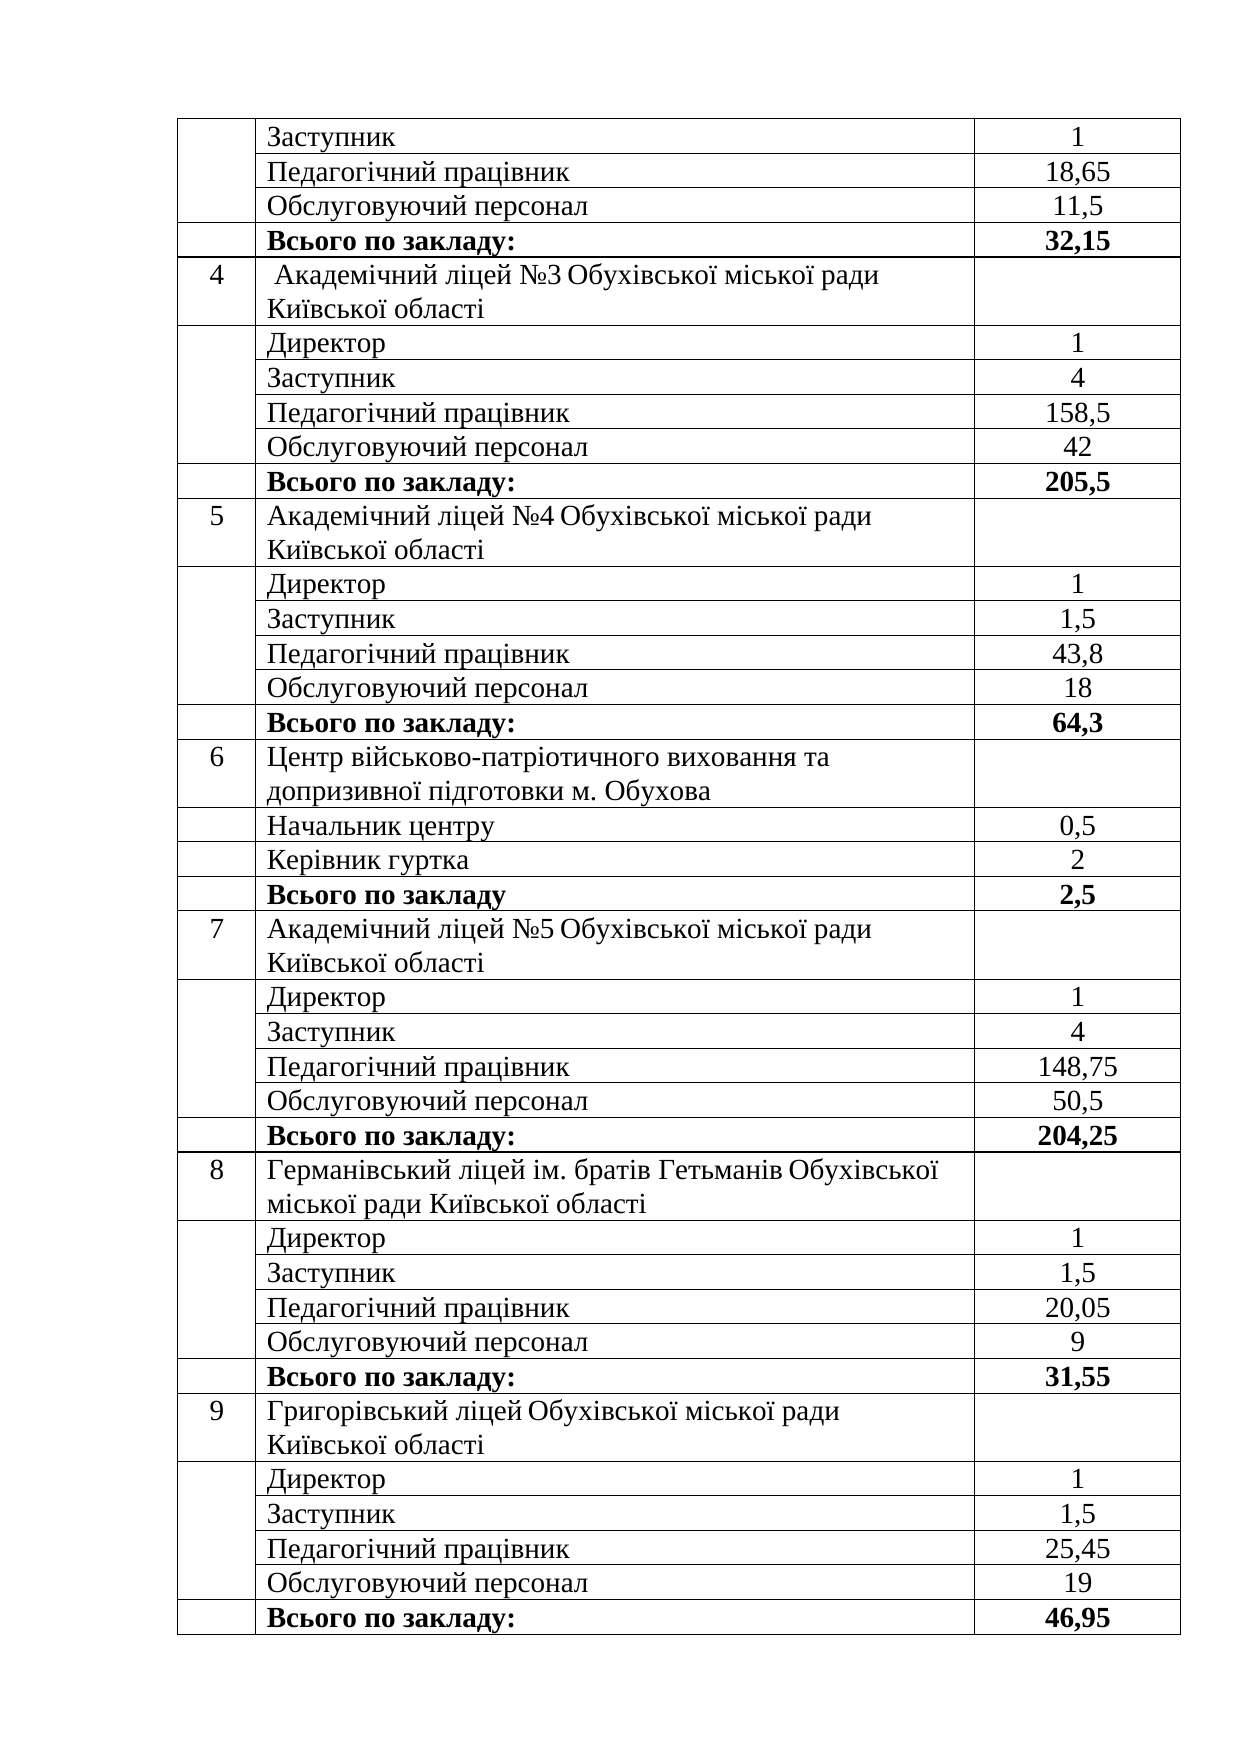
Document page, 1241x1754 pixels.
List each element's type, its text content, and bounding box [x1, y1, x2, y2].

table_cell Всього по закладу: [256, 1118, 974, 1151]
table_cell [178, 1462, 255, 1599]
table_cell Заступник [256, 1255, 974, 1289]
table_cell 204,25 [975, 1118, 1180, 1151]
table_cell [178, 223, 255, 256]
table_cell Керівник гуртка [256, 842, 974, 876]
table_cell 1 [975, 567, 1180, 600]
table_cell Директор [256, 1221, 974, 1254]
table_cell [178, 808, 255, 841]
table_cell Заступник [256, 1014, 974, 1048]
table_cell 5 [178, 499, 255, 566]
table_cell 4 [975, 360, 1180, 394]
table_cell 8 [178, 1153, 255, 1219]
table_cell Заступник [256, 601, 974, 635]
table_cell [178, 326, 255, 463]
table_cell Обслуговуючий персонал [256, 1083, 974, 1117]
table_cell 1 [975, 1221, 1180, 1254]
table_cell Директор [256, 1462, 974, 1495]
table_cell 43,8 [975, 636, 1180, 669]
table_cell 148,75 [975, 1049, 1180, 1082]
table_cell Педагогічний працівник [256, 1049, 974, 1082]
table_cell 11,5 [975, 188, 1180, 222]
table_cell Педагогічний працівник [256, 395, 974, 428]
table_cell 1,5 [975, 1496, 1180, 1530]
table_cell 19 [975, 1565, 1180, 1599]
table_cell [178, 567, 255, 704]
table_cell 46,95 [975, 1600, 1180, 1633]
table_cell Директор [256, 326, 974, 359]
table_cell Всього по закладу: [256, 705, 974, 738]
table_cell Педагогічний працівник [256, 1290, 974, 1323]
table_cell 6 [178, 740, 255, 807]
table_cell Обслуговуючий персонал [256, 1565, 974, 1599]
table_cell [178, 980, 255, 1117]
table_cell Заступник [256, 119, 974, 153]
table_cell 18 [975, 670, 1180, 704]
table_cell 2,5 [975, 877, 1180, 910]
table_cell [178, 705, 255, 738]
table_cell [975, 911, 1180, 978]
table_cell [178, 119, 255, 222]
table_cell 1 [975, 980, 1180, 1013]
table_cell 1 [975, 1462, 1180, 1495]
table_cell Директор [256, 567, 974, 600]
table_cell Заступник [256, 1496, 974, 1530]
table_cell [975, 499, 1180, 566]
table_cell Педагогічний працівник [256, 636, 974, 669]
table_cell [178, 842, 255, 876]
table_cell Обслуговуючий персонал [256, 1324, 974, 1358]
table_cell Всього по закладу: [256, 1359, 974, 1392]
table_cell 4 [178, 258, 255, 324]
table_cell Академічний ліцей №4 Обухівської міської ради Київської області [256, 499, 974, 566]
table_cell 9 [975, 1324, 1180, 1358]
table_cell Обслуговуючий персонал [256, 188, 974, 222]
table_cell 9 [178, 1394, 255, 1461]
table_cell 20,05 [975, 1290, 1180, 1323]
table_cell 31,55 [975, 1359, 1180, 1392]
table_cell [178, 1600, 255, 1633]
table_cell 42 [975, 429, 1180, 463]
table_cell Всього по закладу: [256, 223, 974, 256]
table_cell 25,45 [975, 1531, 1180, 1564]
table_cell Центр військово-патріотичного виховання та допризивної підготовки м. Обухова [256, 740, 974, 807]
table_cell [178, 1359, 255, 1392]
table_cell Директор [256, 980, 974, 1013]
table_cell [178, 1221, 255, 1358]
table_cell 1 [975, 326, 1180, 359]
table_cell 64,3 [975, 705, 1180, 738]
table_cell 1,5 [975, 601, 1180, 635]
table_cell Григорівський ліцей Обухівської міської ради Київської області [256, 1394, 974, 1461]
table_cell 7 [178, 911, 255, 978]
table_cell 0,5 [975, 808, 1180, 841]
table_cell Академічний ліцей №5 Обухівської міської ради Київської області [256, 911, 974, 978]
table_cell [178, 464, 255, 497]
table_cell Германівський ліцей ім. братів Гетьманів Обухівської міської ради Київської області [256, 1153, 974, 1219]
table_cell Обслуговуючий персонал [256, 429, 974, 463]
table_cell [178, 1118, 255, 1151]
table_cell 50,5 [975, 1083, 1180, 1117]
table_cell Обслуговуючий персонал [256, 670, 974, 704]
table_cell 158,5 [975, 395, 1180, 428]
table_cell 32,15 [975, 223, 1180, 256]
table_cell Педагогічний працівник [256, 154, 974, 187]
table_cell Начальник центру [256, 808, 974, 841]
table_cell [975, 740, 1180, 807]
table_cell 1 [975, 119, 1180, 153]
table_cell 4 [975, 1014, 1180, 1048]
table_cell 18,65 [975, 154, 1180, 187]
table_cell [178, 877, 255, 910]
table_cell 205,5 [975, 464, 1180, 497]
table_cell Всього по закладу [256, 877, 974, 910]
table_cell 1,5 [975, 1255, 1180, 1289]
table_cell [975, 258, 1180, 324]
table_cell [975, 1394, 1180, 1461]
table_cell Всього по закладу: [256, 1600, 974, 1633]
table_cell Заступник [256, 360, 974, 394]
table_cell 2 [975, 842, 1180, 876]
table_cell Академічний ліцей №3 Обухівської міської ради Київської області [256, 258, 974, 324]
table_cell [975, 1153, 1180, 1219]
table_cell Педагогічний працівник [256, 1531, 974, 1564]
table_cell Всього по закладу: [256, 464, 974, 497]
